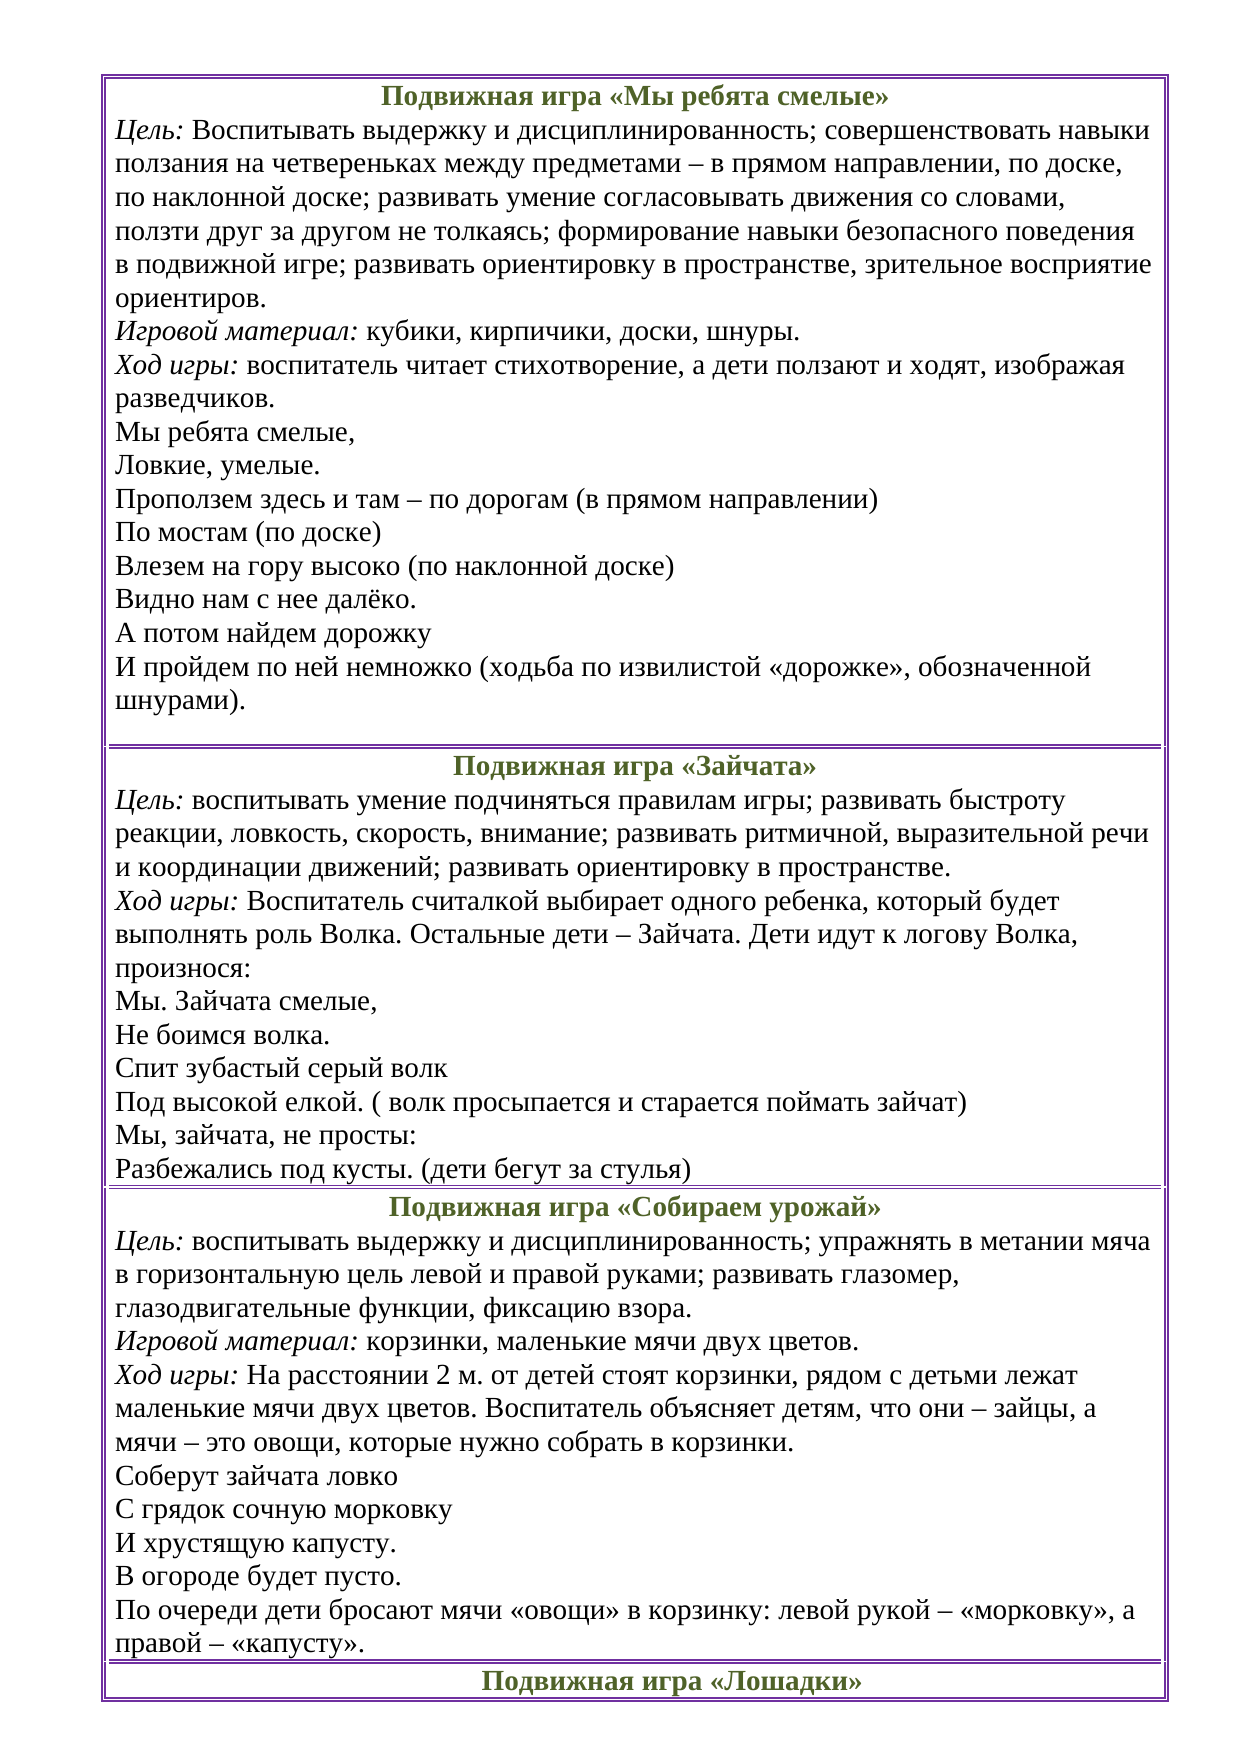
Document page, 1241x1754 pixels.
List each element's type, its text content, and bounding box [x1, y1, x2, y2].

table_cell Подвижная игра «Зайчата» Цель: воспитывать умение подчиняться правилам игры; развивать быстроту реакции, ловкость, скорость, внимание; развивать ритмичной, выразительной речи и координации движений; развивать ориентировку в пространстве. Ход игры: Воспитатель считалкой выбирает одного ребенка, который будет выполнять роль Волка. Остальные дети – Зайчата. Дети идут к логову Волка, произнося: Мы. Зайчата смелые, Не боимся волка. Спит зубастый серый волк Под высокой елкой. ( волк просыпается и старается поймать зайчат) Мы, зайчата, не просты: Разбежались под кусты. (дети бегут за стулья) [104, 744, 1167, 1184]
table_cell Подвижная игра «Собираем урожай» Цель: воспитывать выдержку и дисциплинированность; упражнять в метании мяча в горизонтальную цель левой и правой руками; развивать глазомер, глазодвигательные функции, фиксацию взора. Игровой материал: корзинки, маленькие мячи двух цветов. Ход игры: На расстоянии 2 м. от детей стоят корзинки, рядом с детьми лежат маленькие мячи двух цветов. Воспитатель объясняет детям, что они – зайцы, а мячи – это овощи, которые нужно собрать в корзинки. Соберут зайчата ловко С грядок сочную морковку И хрустящую капусту. В огороде будет пусто. По очереди дети бросают мячи «овощи» в корзинку: левой рукой – «морковку», а правой – «капусту». [104, 1185, 1167, 1659]
table_cell Подвижная игра «Мы ребята смелые» Цель: Воспитывать выдержку и дисциплинированность; совершенствовать навыки ползания на четвереньках между предметами – в прямом направлении, по доске, по наклонной доске; развивать умение согласовывать движения со словами, ползти друг за другом не толкаясь; формирование навыки безопасного поведения в подвижной игре; развивать ориентировку в пространстве, зрительное восприятие ориентиров. Игровой материал: кубики, кирпичики, доски, шнуры. Ход игры: воспитатель читает стихотворение, а дети ползают и ходят, изображая разведчиков. Мы ребята смелые, Ловкие, умелые. Проползем здесь и там – по дорогам (в прямом направлении) По мостам (по доске) Влезем на гору высоко (по наклонной доске) Видно нам с нее далёко. А потом найдем дорожку И пройдем по ней немножко (ходьба по извилистой «дорожке», обозначенной шнурами). [106, 79, 1164, 744]
